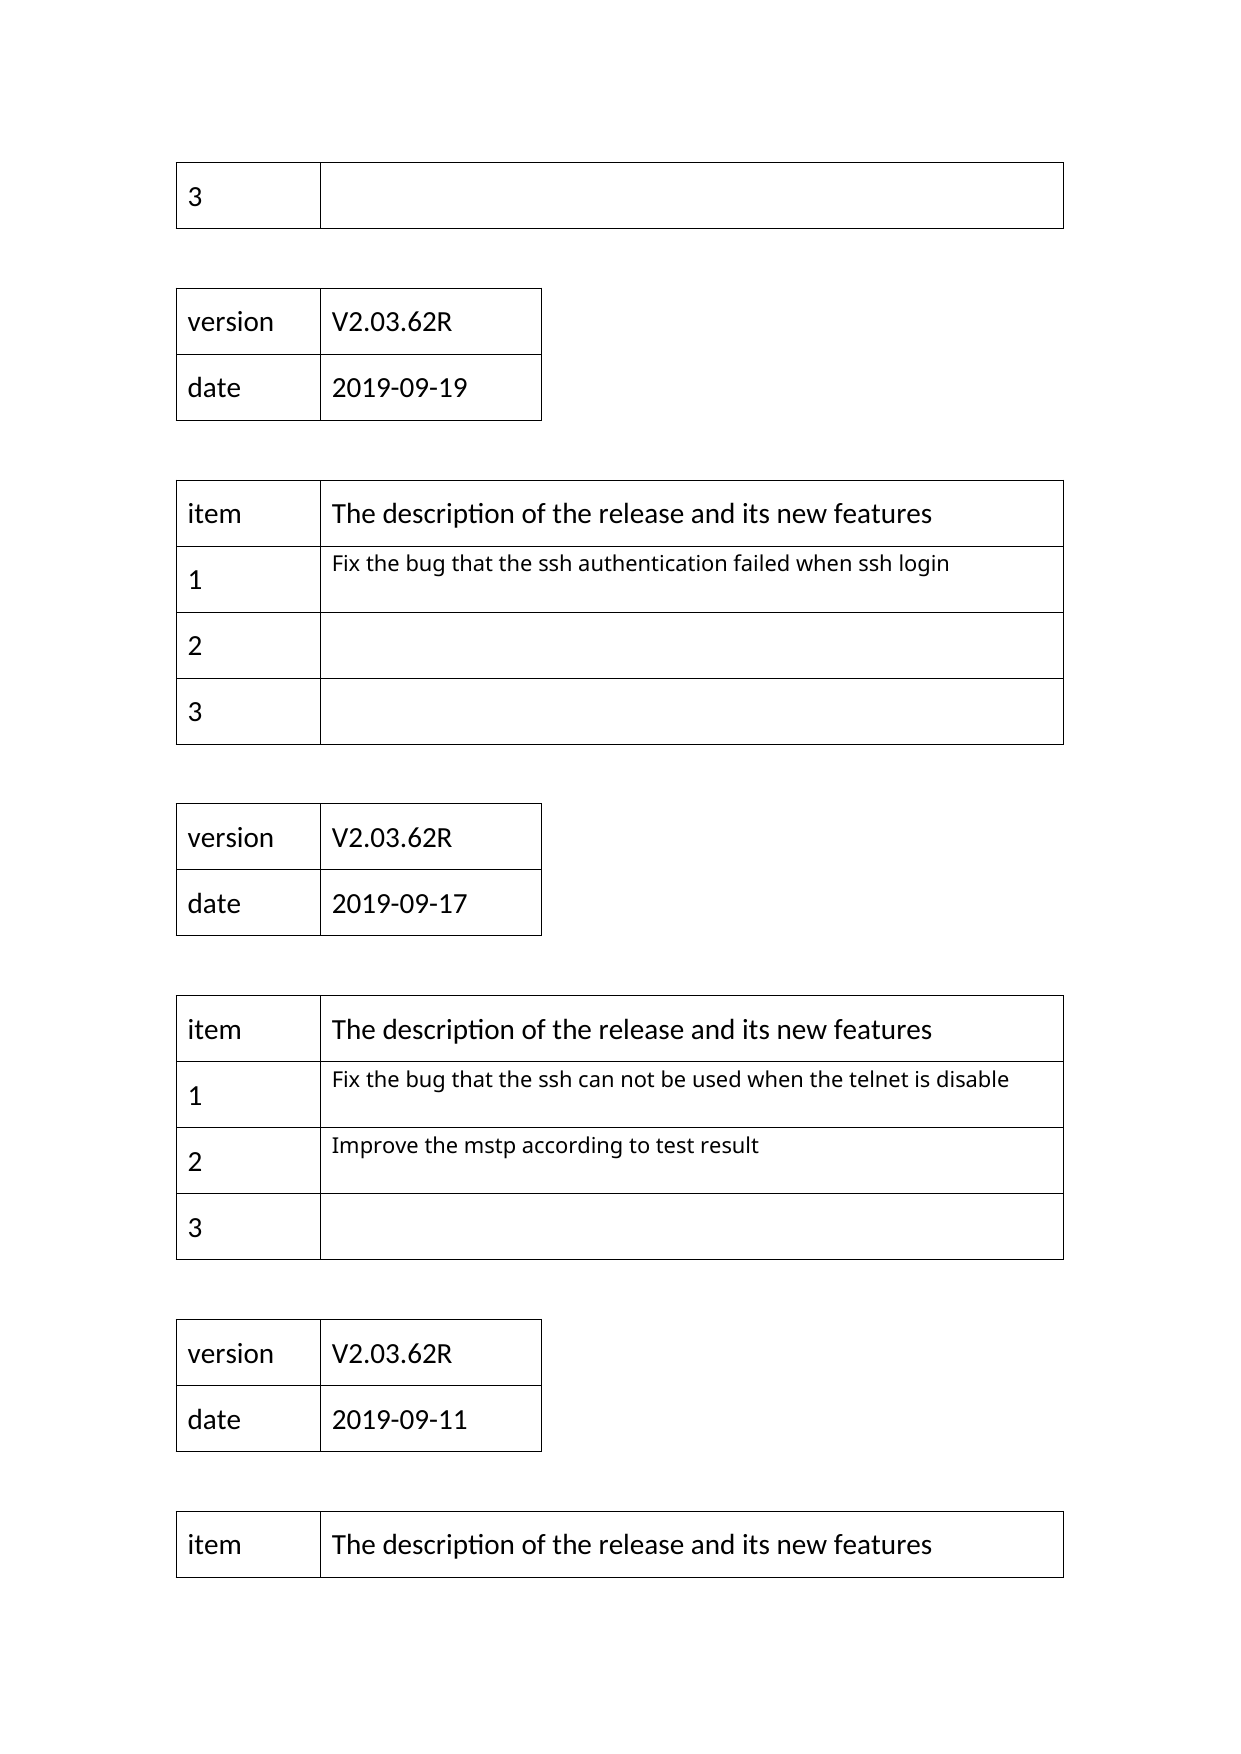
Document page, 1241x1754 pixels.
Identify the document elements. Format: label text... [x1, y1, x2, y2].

table_header version [177, 289, 320, 354]
table_header V2.03.62R [321, 1320, 541, 1385]
table_cell 3 [177, 1194, 320, 1259]
table_cell 2019-09-19 [321, 355, 541, 420]
table_cell 1 [177, 1062, 320, 1127]
table_header item [177, 1512, 320, 1577]
table_cell [321, 1194, 1063, 1259]
table_cell date [177, 870, 320, 935]
table_header The description of the release and its new features [321, 1512, 1063, 1577]
table_header V2.03.62R [321, 804, 541, 869]
table_cell Fix the bug that the ssh can not be used when the telnet is disable [321, 1062, 1063, 1127]
table_header V2.03.62R [321, 289, 541, 354]
table_header version [177, 804, 320, 869]
table_cell 1 [177, 547, 320, 612]
table_cell 2 [177, 613, 320, 678]
table_cell [321, 613, 1063, 678]
table_cell 2 [177, 1128, 320, 1193]
table_cell [321, 679, 1063, 744]
table_header The description of the release and its new features [321, 996, 1063, 1061]
table_header item [177, 481, 320, 546]
table_cell 2019-09-11 [321, 1386, 541, 1451]
table_cell [321, 163, 1063, 228]
table_cell 3 [177, 679, 320, 744]
table_header version [177, 1320, 320, 1385]
table_cell 2019-09-17 [321, 870, 541, 935]
table_cell Fix the bug that the ssh authentication failed when ssh login [321, 547, 1063, 612]
table_header item [177, 996, 320, 1061]
table_cell date [177, 355, 320, 420]
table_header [321, 481, 1063, 546]
table_cell date [177, 1386, 320, 1451]
table_cell 3 [177, 163, 320, 228]
table_cell Improve the mstp according to test result [321, 1128, 1063, 1193]
